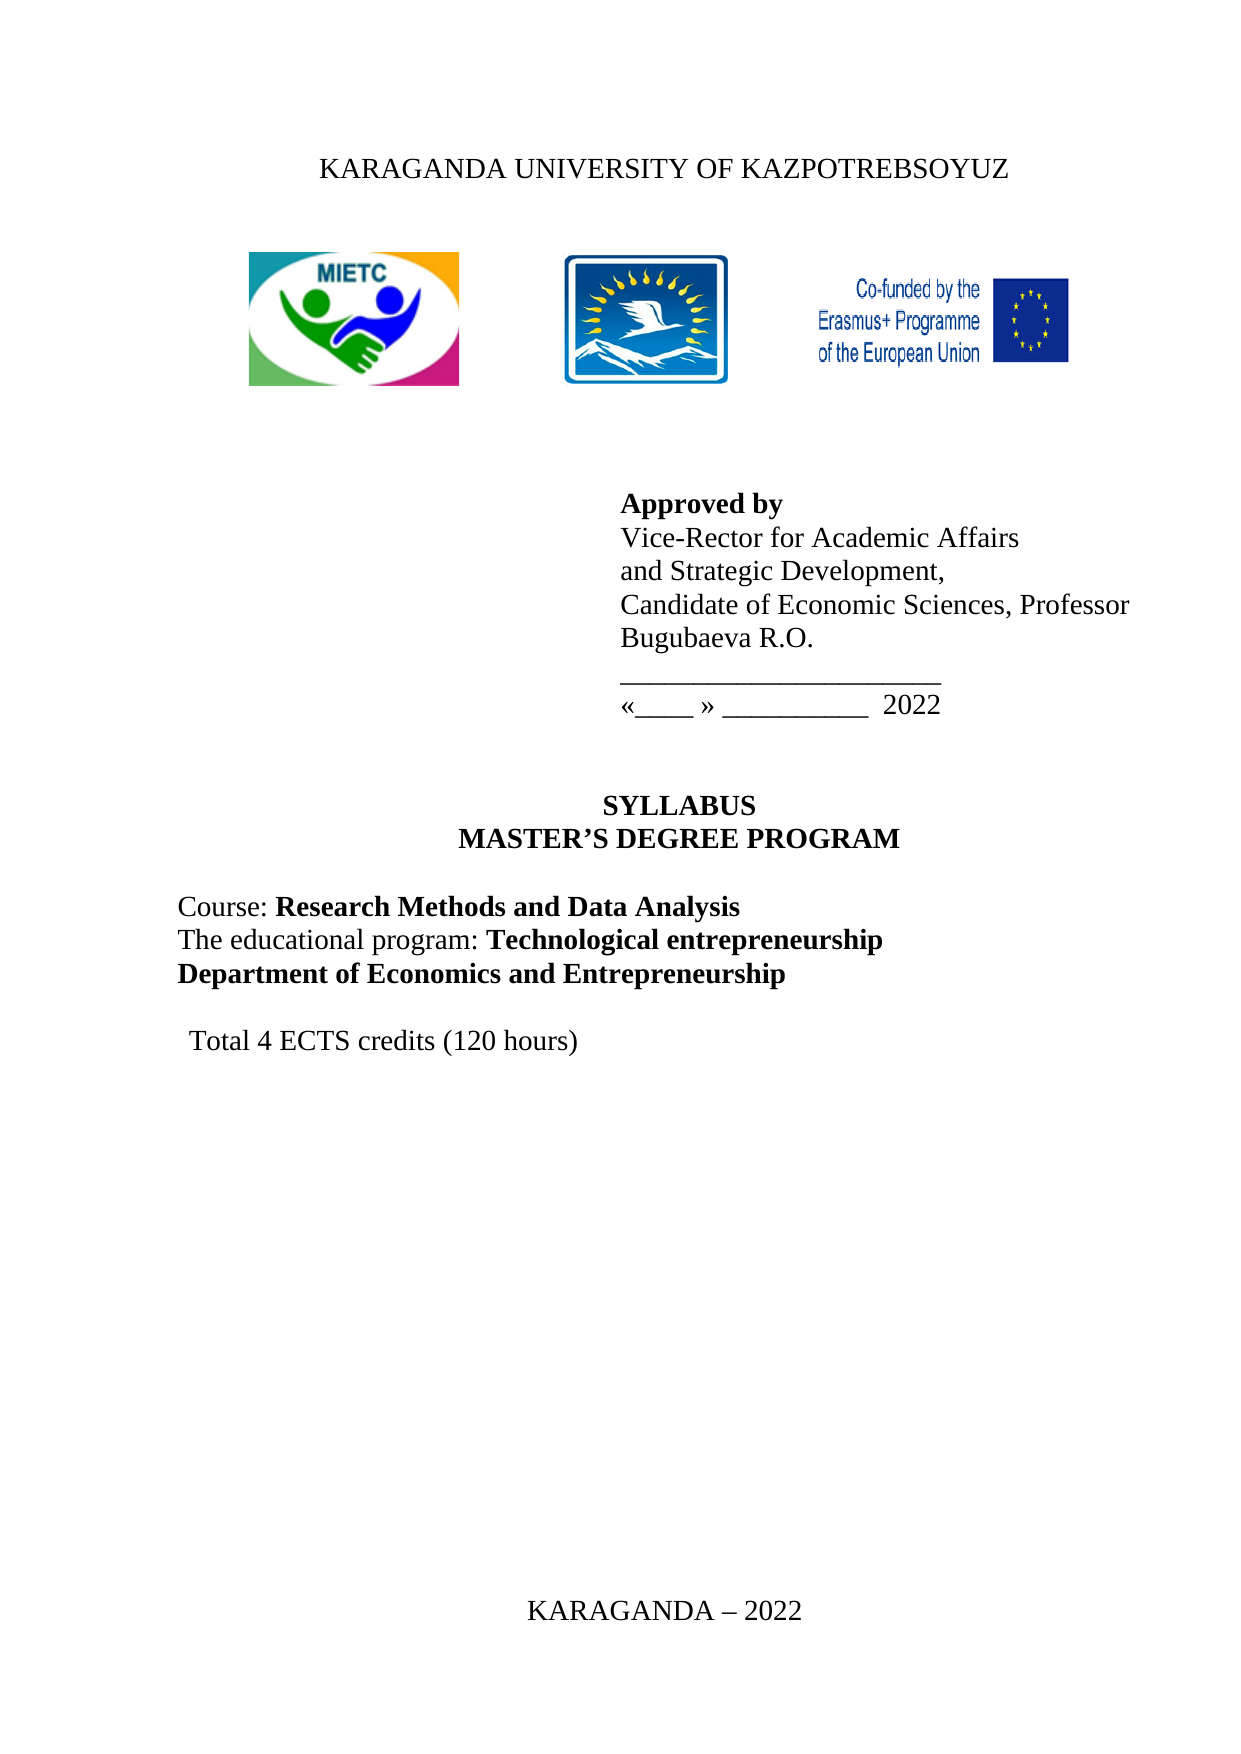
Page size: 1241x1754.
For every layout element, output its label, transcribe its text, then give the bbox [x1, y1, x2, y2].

text KARAGANDA UNIVERSITY OF KAZPOTREBSOYUZ [177, 152, 1152, 185]
text Approved by [177, 486, 1152, 520]
text «____ » __________ 2022 [177, 687, 1152, 721]
picture [248, 252, 460, 386]
table_header Total 4 ECTS credits (120 hours) [177, 1023, 824, 1090]
text Vice-Rector for Academic Affairs [177, 520, 1152, 553]
text Candidate of Economic Sciences, Professor [177, 587, 1152, 620]
text MASTER’S DEGREE PROGRAM [177, 822, 1152, 855]
text ______________________ [177, 654, 1152, 687]
text The educational program: Technological entrepreneurship [177, 922, 1152, 956]
text KARAGANDA – 2022 [177, 1593, 1152, 1627]
text SYLLABUS [177, 788, 1152, 822]
text Bugubaeva R.O. [177, 620, 1152, 654]
text Course: Research Methods and Data Analysis [177, 889, 1152, 922]
picture [803, 254, 1080, 386]
text and Strategic Development, [177, 553, 1152, 587]
picture [561, 252, 730, 386]
text Department of Economics and Entrepreneurship [177, 956, 1152, 989]
